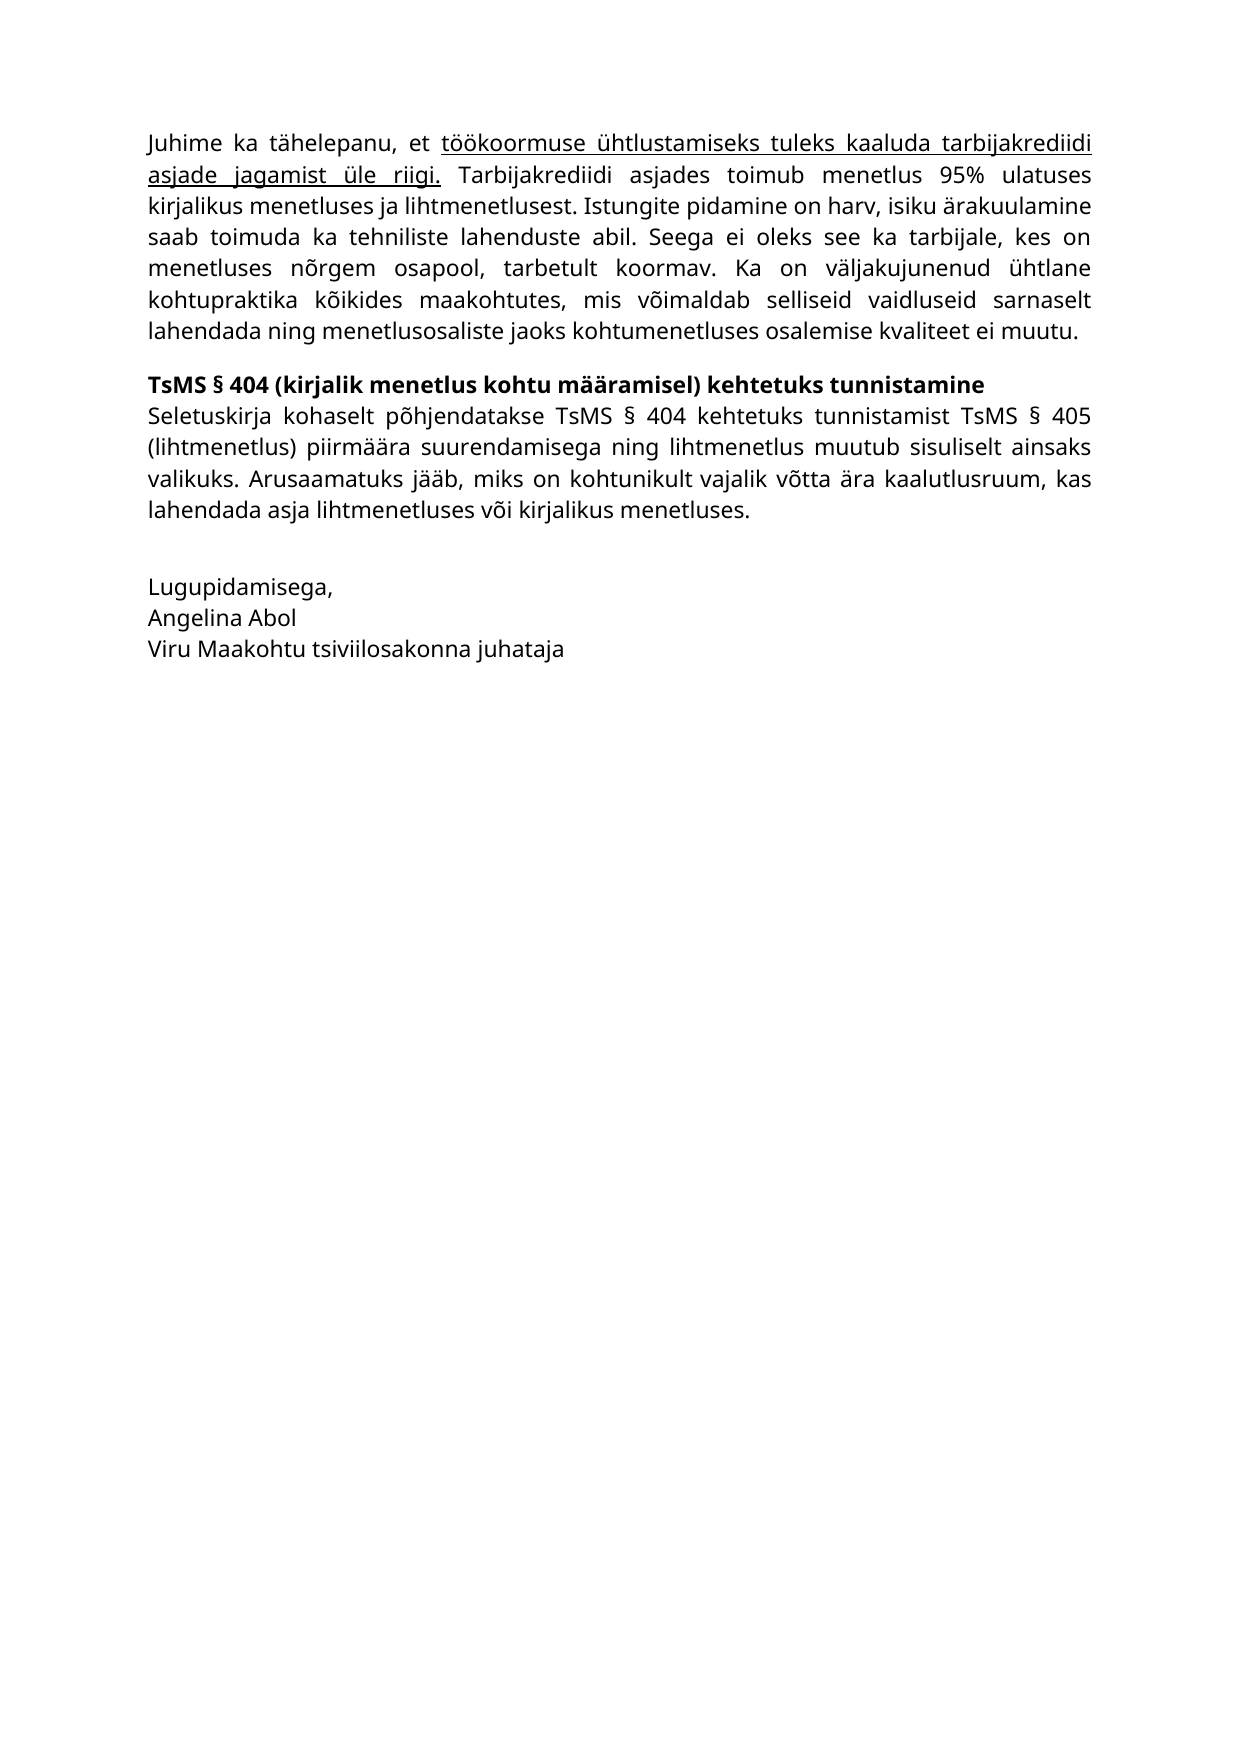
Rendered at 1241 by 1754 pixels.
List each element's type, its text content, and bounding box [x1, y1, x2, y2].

text Angelina Abol [148, 602, 1092, 633]
text TsMS § 404 (kirjalik menetlus kohtu määramisel) kehtetuks tunnistamine [148, 369, 1092, 400]
text Lugupidamisega, [148, 571, 1092, 602]
text Juhime ka tähelepanu, et töökoormuse ühtlustamiseks tuleks kaaluda tarbijakrediidi asjade jagamist üle riigi. Tarbijakrediidi asjades toimub menetlus 95% ulatuses kirjalikus menetluses ja lihtmenetlusest. Istungite pidamine on harv, isiku ärakuulamine saab toimuda ka tehniliste lahenduste abil. Seega ei oleks see ka tarbijale, kes on menetluses nõrgem osapool, tarbetult koormav. Ka on väljakujunenud ühtlane kohtupraktika kõikides maakohtutes, mis võimaldab selliseid vaidluseid sarnaselt lahendada ning menetlusosaliste jaoks kohtumenetluses osalemise kvaliteet ei muutu. [148, 127, 1092, 346]
text Viru Maakohtu tsiviilosakonna juhataja [148, 633, 1092, 664]
text Seletuskirja kohaselt põhjendatakse TsMS § 404 kehtetuks tunnistamist TsMS § 405 (lihtmenetlus) piirmäära suurendamisega ning lihtmenetlus muutub sisuliselt ainsaks valikuks. Arusaamatuks jääb, miks on kohtunikult vajalik võtta ära kaalutlusruum, kas lahendada asja lihtmenetluses või kirjalikus menetluses. [148, 400, 1092, 525]
